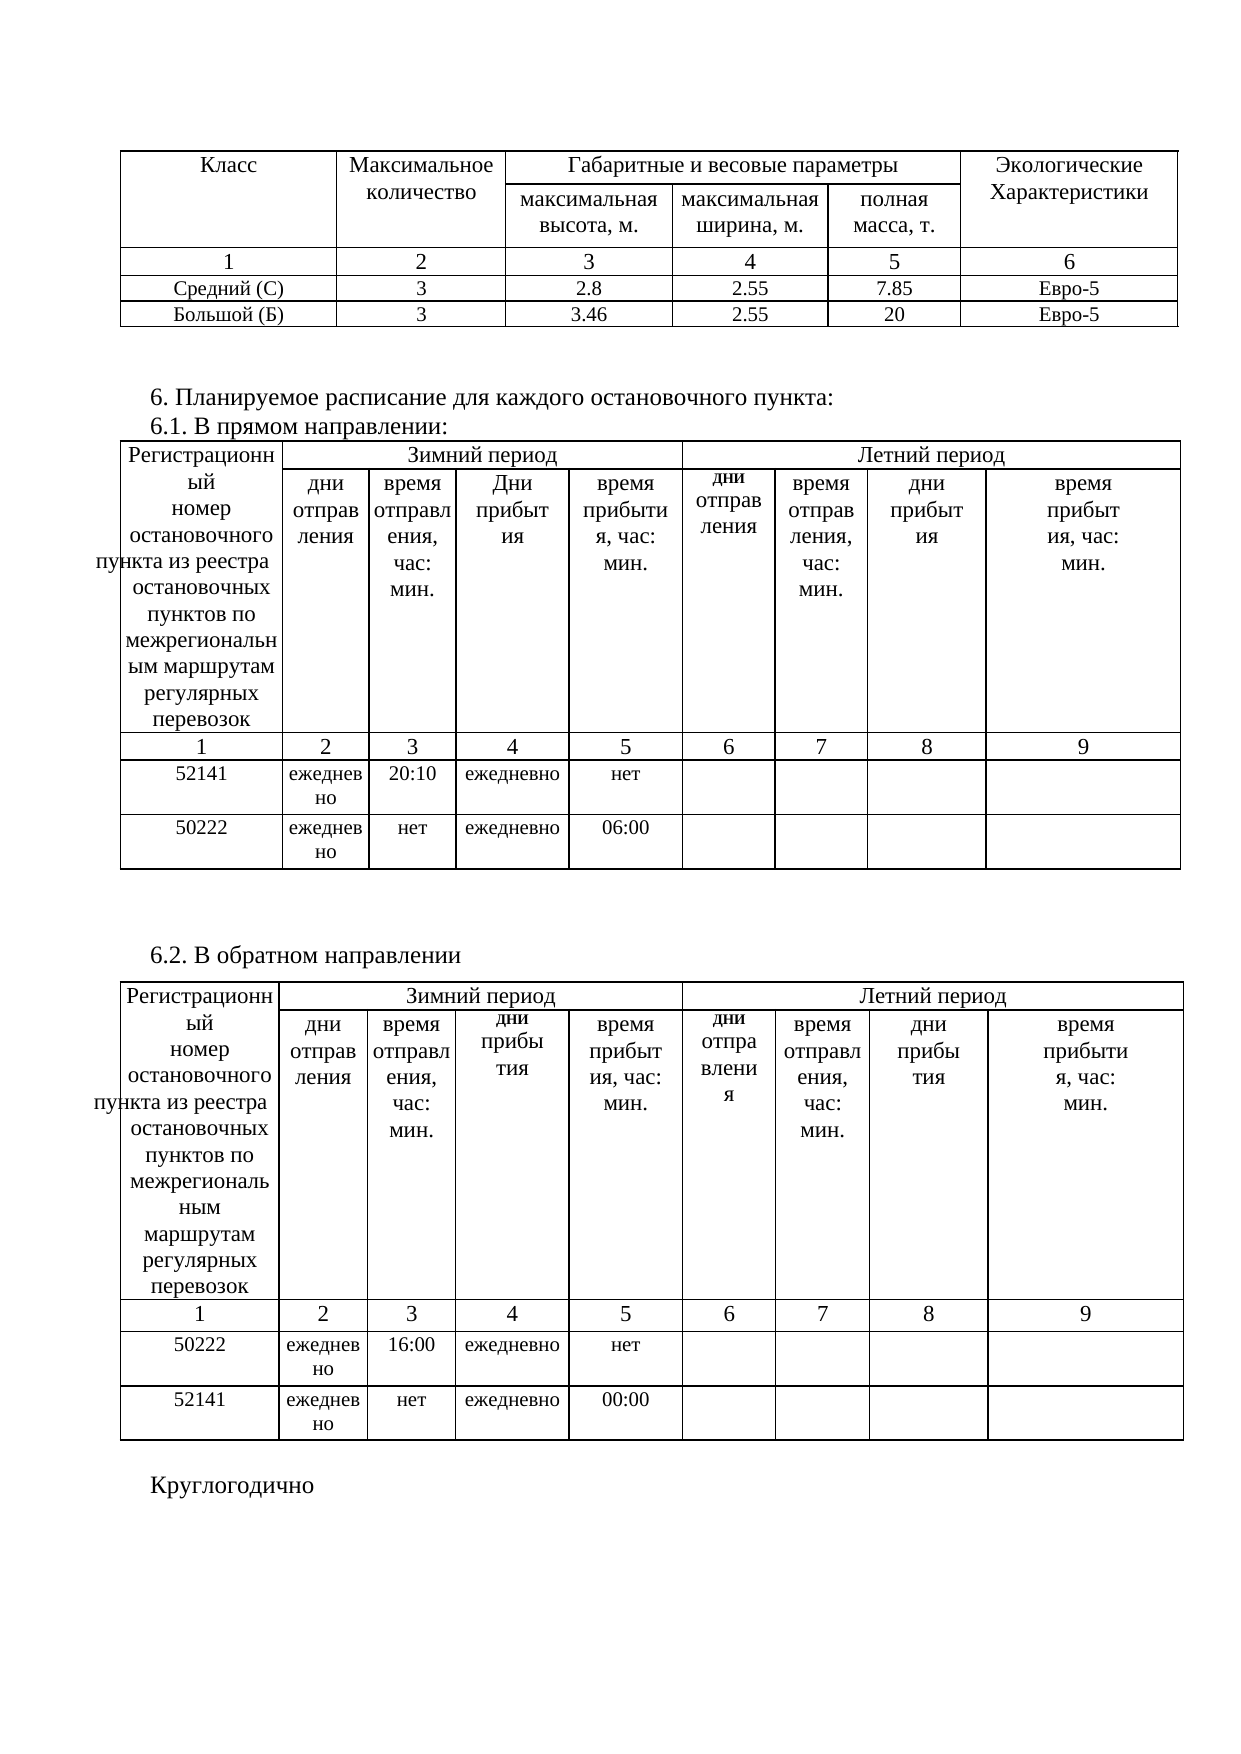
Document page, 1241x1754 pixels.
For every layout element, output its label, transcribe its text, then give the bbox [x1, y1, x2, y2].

table_cell 20:10 [370, 761, 455, 814]
table_cell 7 [776, 1300, 869, 1331]
table_header Экологические Характеристики [961, 152, 1177, 247]
table_cell ежедневно [280, 1387, 367, 1439]
table_cell 3 [370, 733, 455, 759]
table_cell 2 [283, 733, 368, 759]
table_cell [683, 761, 774, 814]
table_cell 3 [368, 1300, 455, 1331]
table_cell 2.55 [673, 276, 827, 300]
table_cell ежедневно [283, 815, 368, 868]
table_cell 3.46 [506, 302, 672, 326]
table_cell 9 [989, 1300, 1183, 1331]
table_cell 2.55 [673, 302, 827, 326]
table_cell нет [570, 1332, 682, 1385]
table_header Зимний период [280, 983, 682, 1009]
table_cell дни отправ ления [280, 1011, 367, 1299]
table_cell 1 [121, 248, 336, 274]
table_cell время отправ ления, час: мин. [776, 470, 867, 731]
table_cell нет [368, 1387, 455, 1439]
table_cell [683, 1332, 775, 1385]
table_cell [683, 1387, 775, 1439]
text 6.2. В обратном направлении [150, 940, 1090, 968]
table_header Максимальное количество [337, 152, 505, 247]
table_cell 00:00 [570, 1387, 682, 1439]
table_cell 6 [683, 1300, 775, 1331]
table_cell 3 [506, 248, 672, 274]
table_cell 5 [570, 1300, 682, 1331]
table_cell Дни прибыт ия [457, 470, 568, 731]
text 6.1. В прямом направлении: [150, 411, 1090, 440]
table_cell полная масса, т. [829, 185, 960, 247]
table_cell 50222 [121, 1332, 278, 1385]
table_cell время прибыт ия, час: мин. [570, 1011, 682, 1299]
table_cell ежедневно [280, 1332, 367, 1385]
table_cell ежедневно [457, 761, 568, 814]
table_cell время отправл ения, час: мин. [370, 470, 455, 731]
table_cell 5 [570, 733, 682, 759]
text Круглогодично [150, 1470, 1090, 1498]
table_cell 16:00 [368, 1332, 455, 1385]
table_cell [868, 761, 985, 814]
table_cell время отправл ения, час: мин. [776, 1011, 869, 1299]
table_cell [776, 1332, 869, 1385]
table_cell 2 [337, 248, 505, 274]
table_cell [870, 1387, 987, 1439]
table_cell нет [570, 761, 682, 814]
table_cell Большой (Б) [121, 302, 336, 326]
table_cell [989, 1387, 1183, 1439]
table_cell 2 [280, 1300, 367, 1331]
table_header Класс [121, 152, 336, 247]
table_cell максимальная высота, м. [506, 185, 672, 247]
table_header Габаритные и весовые параметры [506, 152, 960, 183]
table_cell Евро-5 [961, 302, 1177, 326]
table_cell [987, 761, 1180, 814]
text 6. Планируемое расписание для каждого остановочного пункта: [150, 382, 1090, 411]
table_cell 6 [961, 248, 1177, 274]
table_cell ежедневно [457, 815, 568, 868]
table_cell 3 [337, 302, 505, 326]
table_cell Средний (С) [121, 276, 336, 300]
table_cell 20 [829, 302, 960, 326]
table_cell [776, 1387, 869, 1439]
table_header Летний период [683, 983, 1183, 1009]
table_cell время прибыт ия, час: мин. [987, 470, 1180, 731]
table_cell 52141 [121, 1387, 278, 1439]
table_cell ДНИ отпра влени я [683, 1011, 775, 1299]
table_header Зимний период [283, 442, 682, 468]
table_cell нет [370, 815, 455, 868]
table_cell дни отправ ления [283, 470, 368, 731]
table_cell 52141 [121, 761, 282, 814]
table_cell время прибыти я, час: мин. [570, 470, 682, 731]
table_cell [870, 1332, 987, 1385]
table_cell [868, 815, 985, 868]
table_cell дни прибыт ия [868, 470, 985, 731]
table_cell 6 [683, 733, 774, 759]
table_cell 50222 [121, 815, 282, 868]
table_cell 06:00 [570, 815, 682, 868]
table_cell [989, 1332, 1183, 1385]
table_cell [683, 815, 774, 868]
table_cell 5 [829, 248, 960, 274]
table_cell время отправл ения, час: мин. [368, 1011, 455, 1299]
table_cell 4 [457, 733, 568, 759]
table_header Летний период [683, 442, 1180, 468]
table_cell дни прибы тия [870, 1011, 987, 1299]
table_cell 7.85 [829, 276, 960, 300]
table_cell ДНИ отправ ления [683, 470, 774, 731]
table_cell ежедневно [456, 1387, 568, 1439]
table_cell 4 [456, 1300, 568, 1331]
table_cell 8 [870, 1300, 987, 1331]
table_cell 4 [673, 248, 827, 274]
table_cell 1 [121, 733, 282, 759]
table_cell 8 [868, 733, 985, 759]
table_header Регистрационный номер остановочного пункта из реестра остановочных пунктов по межрегиональным маршрутам регулярных перевозок [121, 442, 282, 731]
table_cell максимальная ширина, м. [673, 185, 827, 247]
table_cell [776, 761, 867, 814]
table_cell ежедневно [456, 1332, 568, 1385]
table_cell [987, 815, 1180, 868]
table_cell 7 [776, 733, 867, 759]
table_cell [776, 815, 867, 868]
table_cell Евро-5 [961, 276, 1177, 300]
table_cell 1 [121, 1300, 278, 1331]
table_cell ДНИ прибы тия [456, 1011, 568, 1299]
table_cell 2.8 [506, 276, 672, 300]
table_cell ежедневно [283, 761, 368, 814]
table_cell время прибыти я, час: мин. [989, 1011, 1183, 1299]
table_cell 9 [987, 733, 1180, 759]
table_cell 3 [337, 276, 505, 300]
table_header Регистрационный номер остановочного пункта из реестра остановочных пунктов по межрегиональным маршрутам регулярных перевозок [121, 983, 278, 1299]
